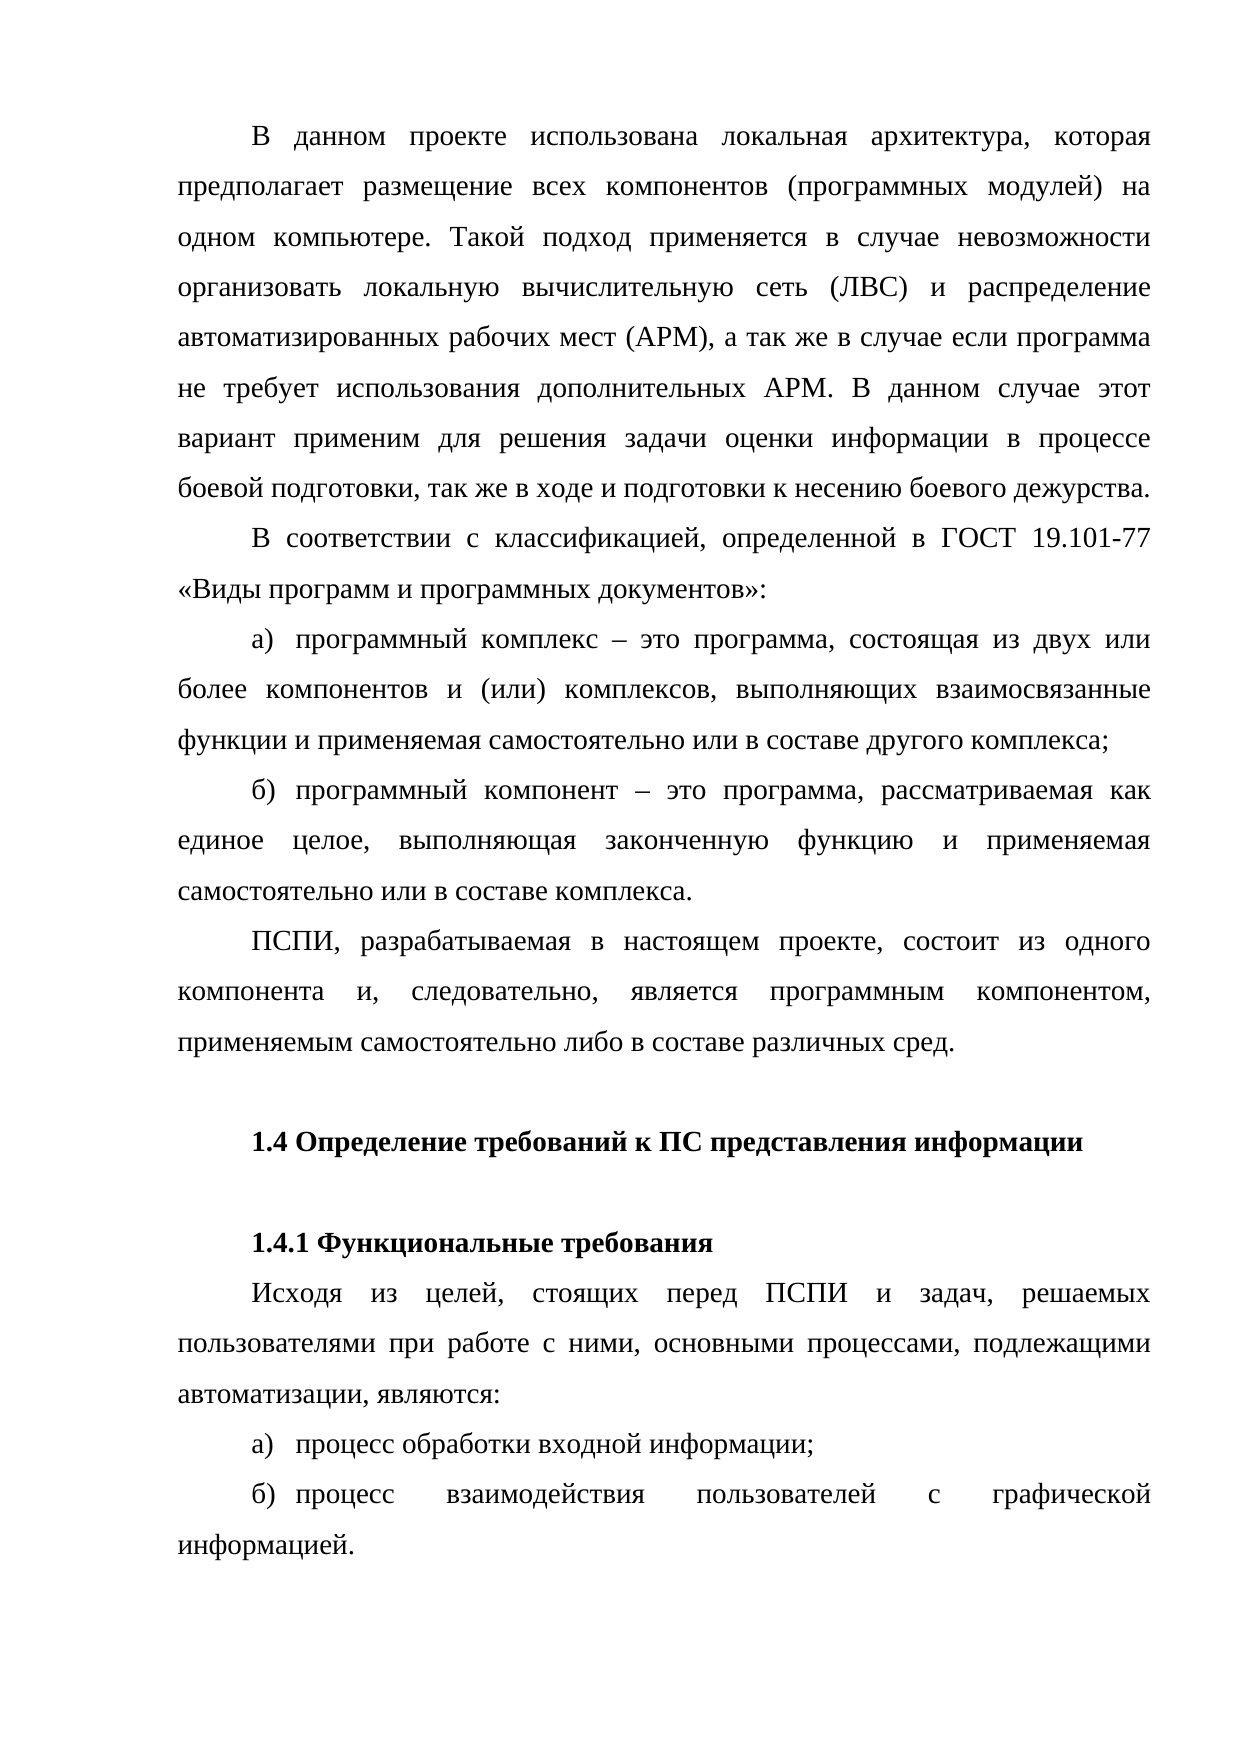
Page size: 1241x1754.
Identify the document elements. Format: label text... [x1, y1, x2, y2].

text 1.4.1 Функциональные требования [177, 1225, 1152, 1258]
text Исходя из целей, стоящих перед ПСПИ и задач, решаемых пользователями при работе с ними, основными процессами, подлежащими автоматизации, являются: [177, 1275, 1152, 1409]
text В данном проекте использована локальная архитектура, которая предполагает размещение всех компонентов (программных модулей) на одном компьютере. Такой подход применяется в случае невозможности организовать локальную вычислительную сеть (ЛВС) и распределение автоматизированных рабочих мест (АРМ), а так же в случае если программа не требует использования дополнительных АРМ. В данном случае этот вариант применим для решения задачи оценки информации в процессе боевой подготовки, так же в ходе и подготовки к несению боевого дежурства. [177, 118, 1152, 504]
text В соответствии с классификацией, определенной в ГОСТ 19.101-77 «Виды программ и программных документов»: [177, 521, 1152, 604]
list программный комплекс – это программа, состоящая из двух или более компонентов и (или) комплексов, выполняющих взаимосвязанные функции и применяемая самостоятельно или в составе другого комплекса; [177, 621, 1152, 755]
list процесс взаимодействия пользователей с графической информацией. [177, 1477, 1152, 1560]
list программный компонент – это программа, рассматриваемая как единое целое, выполняющая законченную функцию и применяемая самостоятельно или в составе комплекса. [177, 772, 1152, 906]
list процесс обработки входной информации; [177, 1426, 1152, 1460]
text 1.4 Определение требований к ПС представления информации [177, 1124, 1152, 1158]
text ПСПИ, разрабатываемая в настоящем проекте, состоит из одного компонента и, следовательно, является программным компонентом, применяемым самостоятельно либо в составе различных сред. [177, 923, 1152, 1057]
